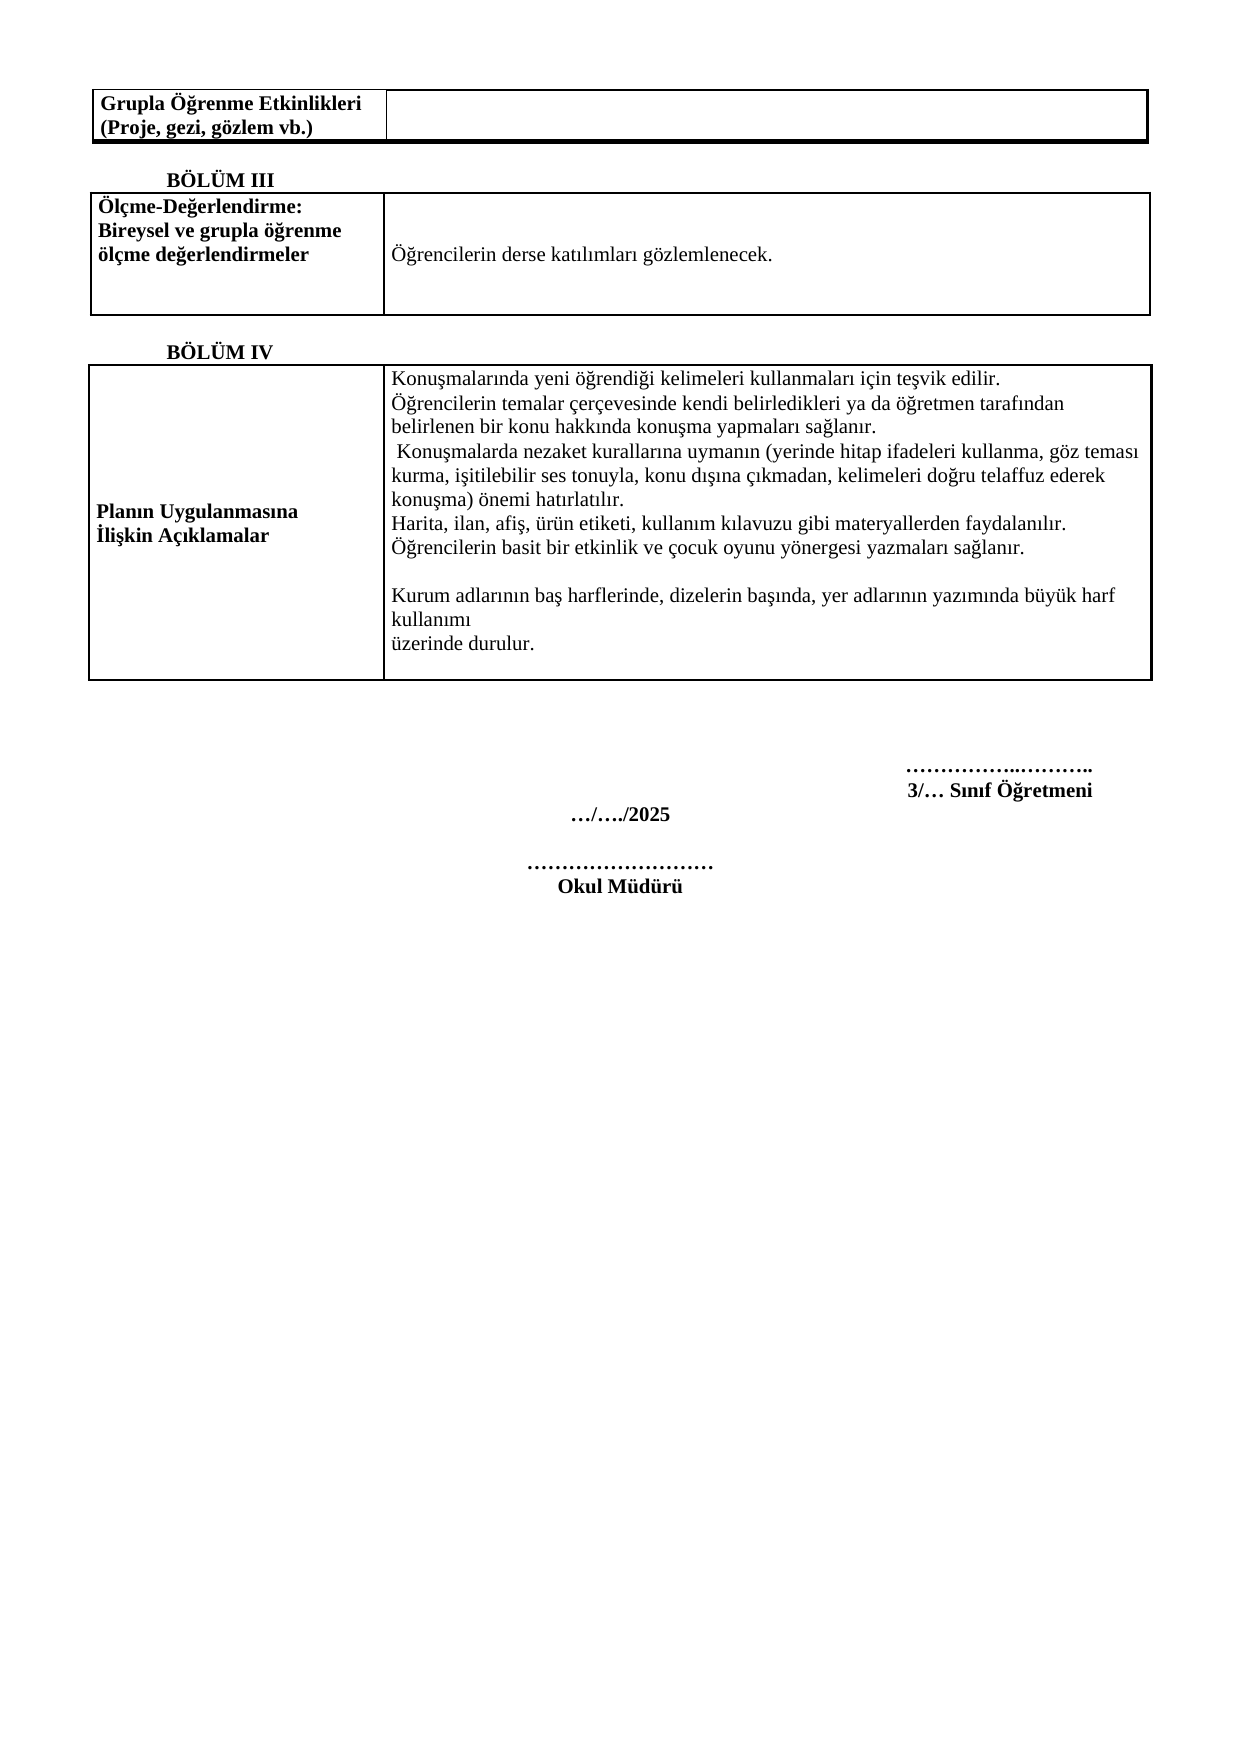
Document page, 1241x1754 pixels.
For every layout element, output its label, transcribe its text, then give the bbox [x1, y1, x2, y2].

text ……………..……….. [148, 753, 1092, 777]
text Okul Müdürü [148, 874, 1092, 898]
subtitle BÖLÜM III [148, 168, 1092, 192]
table_cell [387, 91, 1146, 139]
text …/…./2025 [148, 802, 1092, 826]
text ……………………… [148, 850, 1092, 874]
table_header Konuşmalarında yeni öğrendiği kelimeleri kullanmaları için teşvik edilir. Öğrencilerin temalar çerçevesinde kendi belirledikleri ya da öğretmen tarafından belirlenen bir konu hakkında konuşma yapmaları sağlanır. Konuşmalarda nezaket kurallarına uymanın (yerinde hitap ifadeleri kullanma, göz teması kurma, işitilebilir ses tonuyla, konu dışına çıkmadan, kelimeleri doğru telaffuz ederek konuşma) önemi hatırlatılır. Harita, ilan, afiş, ürün etiketi, kullanım kılavuzu gibi materyallerden faydalanılır. Öğrencilerin basit bir etkinlik ve çocuk oyunu yönergesi yazmaları sağlanır. Kurum adlarının baş harflerinde, dizelerin başında, yer adlarının yazımında büyük harf kullanımı üzerinde durulur. [385, 366, 1150, 679]
table_header Planın Uygulanmasına İlişkin Açıklamalar [90, 366, 383, 679]
table_header Ölçme-Değerlendirme: Bireysel ve grupla öğrenme ölçme değerlendirmeler [92, 194, 383, 314]
subtitle BÖLÜM IV [148, 340, 1092, 364]
text 3/… Sınıf Öğretmeni [148, 777, 1092, 802]
table_cell Grupla Öğrenme Etkinlikleri (Proje, gezi, gözlem vb.) [94, 90, 386, 139]
table_header Öğrencilerin derse katılımları gözlemlenecek. [385, 194, 1149, 314]
